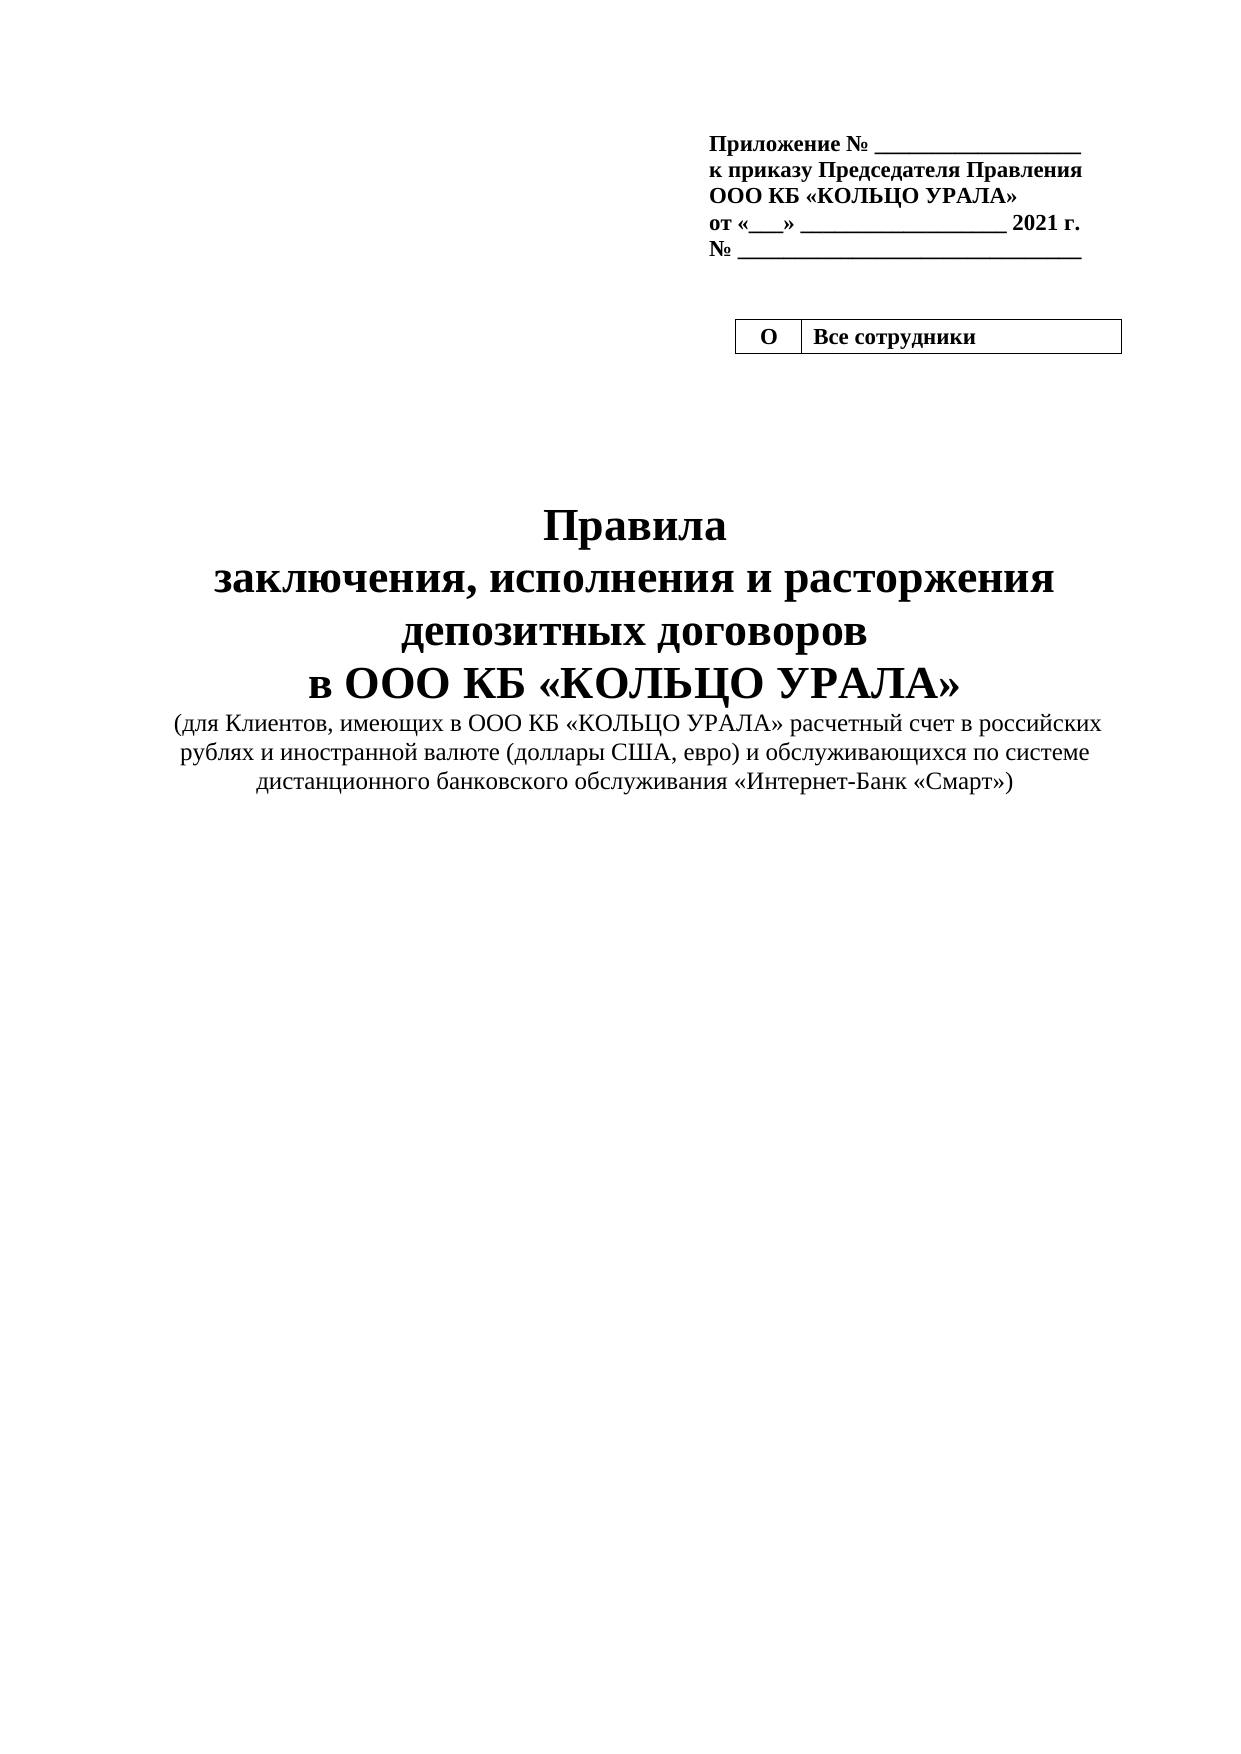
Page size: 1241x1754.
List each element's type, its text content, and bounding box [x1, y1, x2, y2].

table_header О [736, 320, 801, 353]
text от «___» __________________ 2021 г. [709, 209, 1122, 235]
text в ООО КБ «КОЛЬЦО УРАЛА» [148, 656, 1122, 708]
text ООО КБ «КОЛЬЦО УРАЛА» [709, 183, 1122, 209]
text Приложение № __________________ [709, 130, 1122, 156]
text № ______________________________ [709, 235, 1122, 262]
text к приказу Председателя Правления [709, 156, 1122, 183]
text (для Клиентов, имеющих в ООО КБ «КОЛЬЦО УРАЛА» расчетный счет в российских рублях и иностранной валюте (доллары США, евро) и обслуживающихся по системе дистанционного банковского обслуживания «Интернет-Банк «Смарт») [148, 708, 1122, 794]
text Правила [148, 497, 1122, 550]
table_header Все сотрудники [802, 320, 1121, 353]
text депозитных договоров [148, 603, 1122, 656]
text заключения, исполнения и расторжения [148, 550, 1122, 603]
